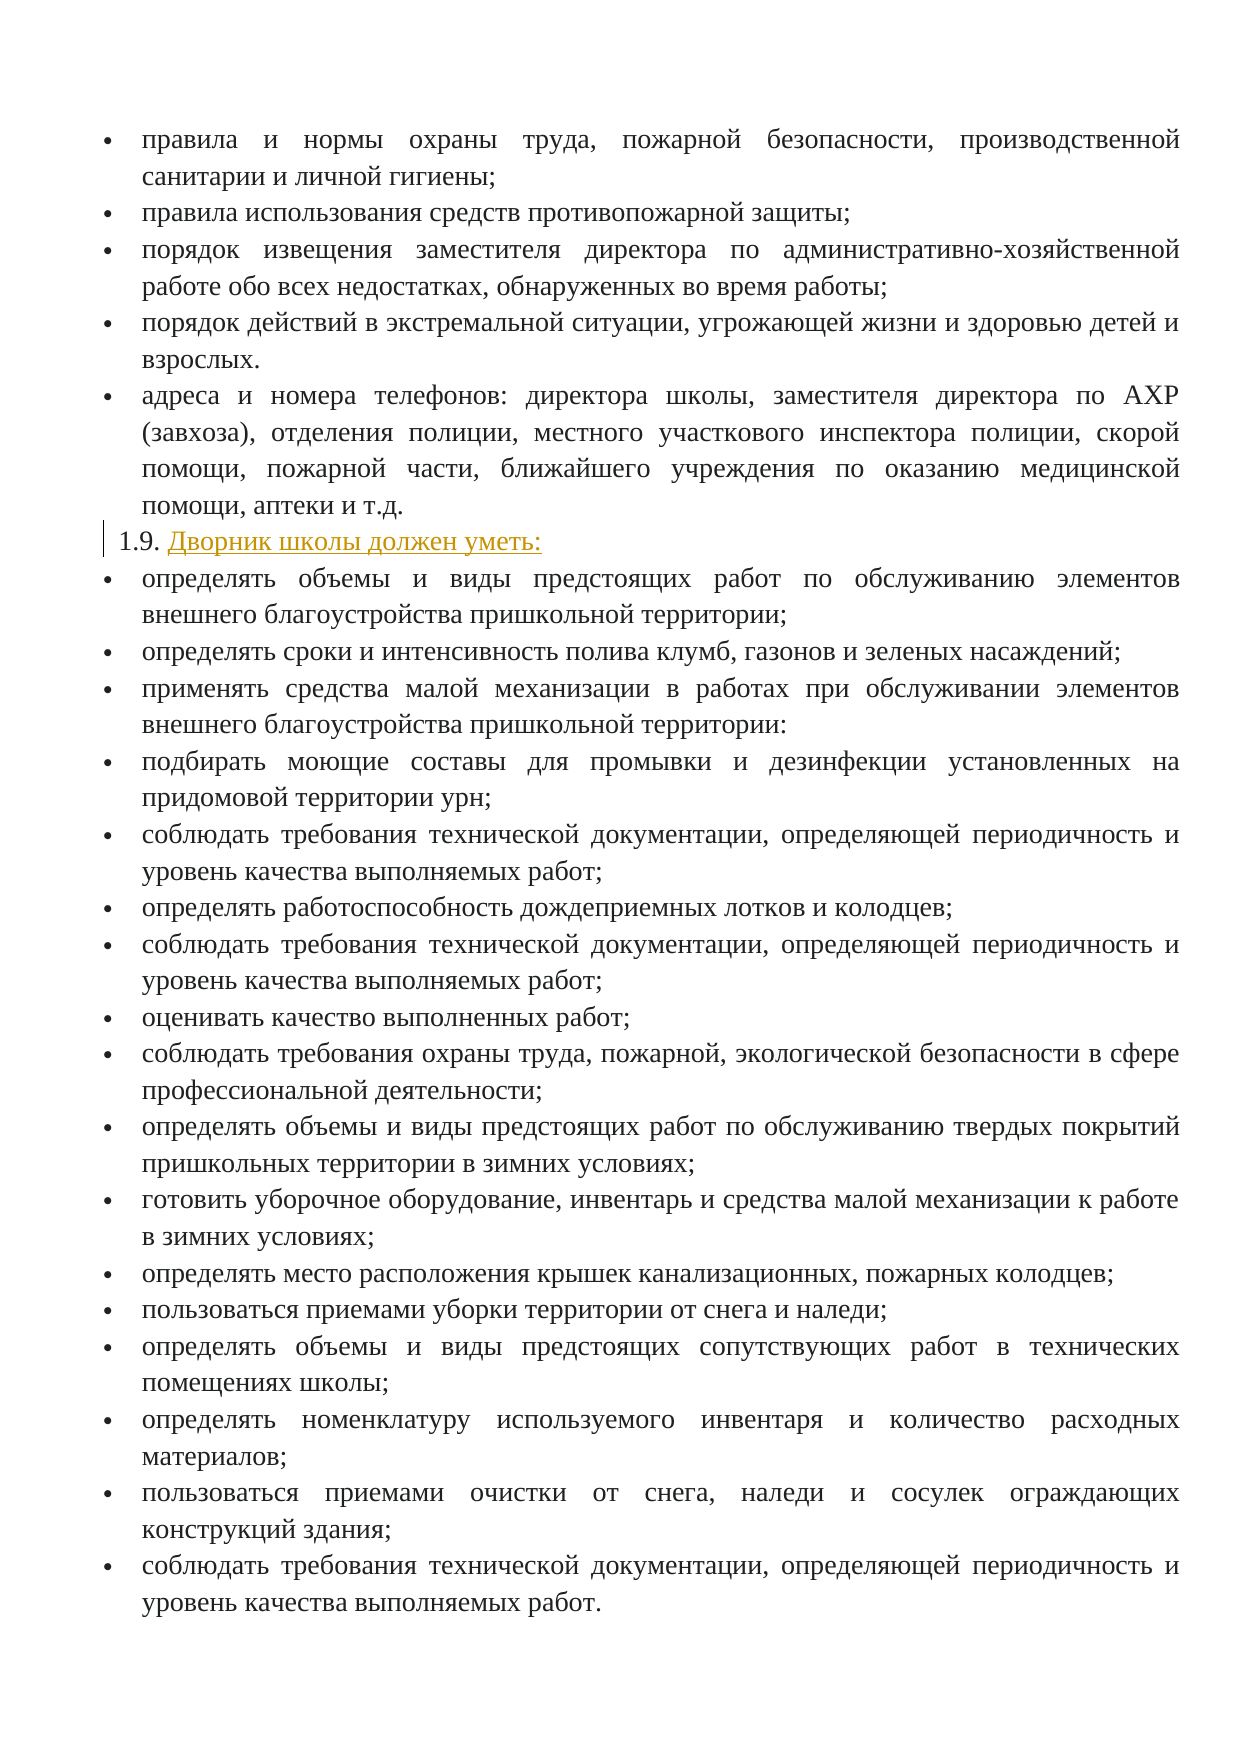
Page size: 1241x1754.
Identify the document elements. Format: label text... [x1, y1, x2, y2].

list определять объемы и виды предстоящих работ по обслуживанию твердых покрытий пришкольных территории в зимних условиях; [104, 1105, 1181, 1178]
list определять работоспособность дождеприемных лотков и колодцев; [104, 886, 1181, 922]
list определять номенклатуру используемого инвентаря и количество расходных материалов; [104, 1398, 1181, 1471]
list применять средства малой механизации в работах при обслуживании элементов внешнего благоустройства пришкольной территории: [104, 667, 1181, 740]
list пользоваться приемами уборки территории от снега и наледи; [104, 1288, 1181, 1325]
text 1.9. [118, 520, 1181, 557]
list определять объемы и виды предстоящих сопутствующих работ в технических помещениях школы; [104, 1325, 1181, 1398]
list правила и нормы охраны труда, пожарной безопасности, производственной санитарии и личной гигиены; [104, 118, 1181, 191]
list соблюдать требования технической документации, определяющей периодичность и уровень качества выполняемых работ; [104, 813, 1181, 886]
list подбирать моющие составы для промывки и дезинфекции установленных на придомовой территории урн; [104, 740, 1181, 813]
list адреса и номера телефонов: директора школы, заместителя директора по АХР (завхоза), отделения полиции, местного участкового инспектора полиции, скорой помощи, пожарной части, ближайшего учреждения по оказанию медицинской помощи, аптеки и т.д. [104, 374, 1181, 520]
list готовить уборочное оборудование, инвентарь и средства малой механизации к работе в зимних условиях; [104, 1178, 1181, 1252]
list определять объемы и виды предстоящих работ по обслуживанию элементов внешнего благоустройства пришкольной территории; [104, 557, 1181, 630]
list соблюдать требования охраны труда, пожарной, экологической безопасности в сфере профессиональной деятельности; [104, 1032, 1181, 1105]
list оценивать качество выполненных работ; [104, 996, 1181, 1032]
list соблюдать требования технической документации, определяющей периодичность и уровень качества выполняемых работ. [104, 1544, 1181, 1617]
list соблюдать требования технической документации, определяющей периодичность и уровень качества выполняемых работ; [104, 922, 1181, 996]
list порядок действий в экстремальной ситуации, угрожающей жизни и здоровью детей и взрослых. [104, 301, 1181, 374]
list пользоваться приемами очистки от снега, наледи и сосулек ограждающих конструкций здания; [104, 1471, 1181, 1544]
list определять сроки и интенсивность полива клумб, газонов и зеленых насаждений; [104, 630, 1181, 667]
list порядок извещения заместителя директора по административно-хозяйственной работе обо всех недостатках, обнаруженных во время работы; [104, 228, 1181, 301]
list определять место расположения крышек канализационных, пожарных колодцев; [104, 1252, 1181, 1288]
list правила использования средств противопожарной защиты; [104, 191, 1181, 228]
